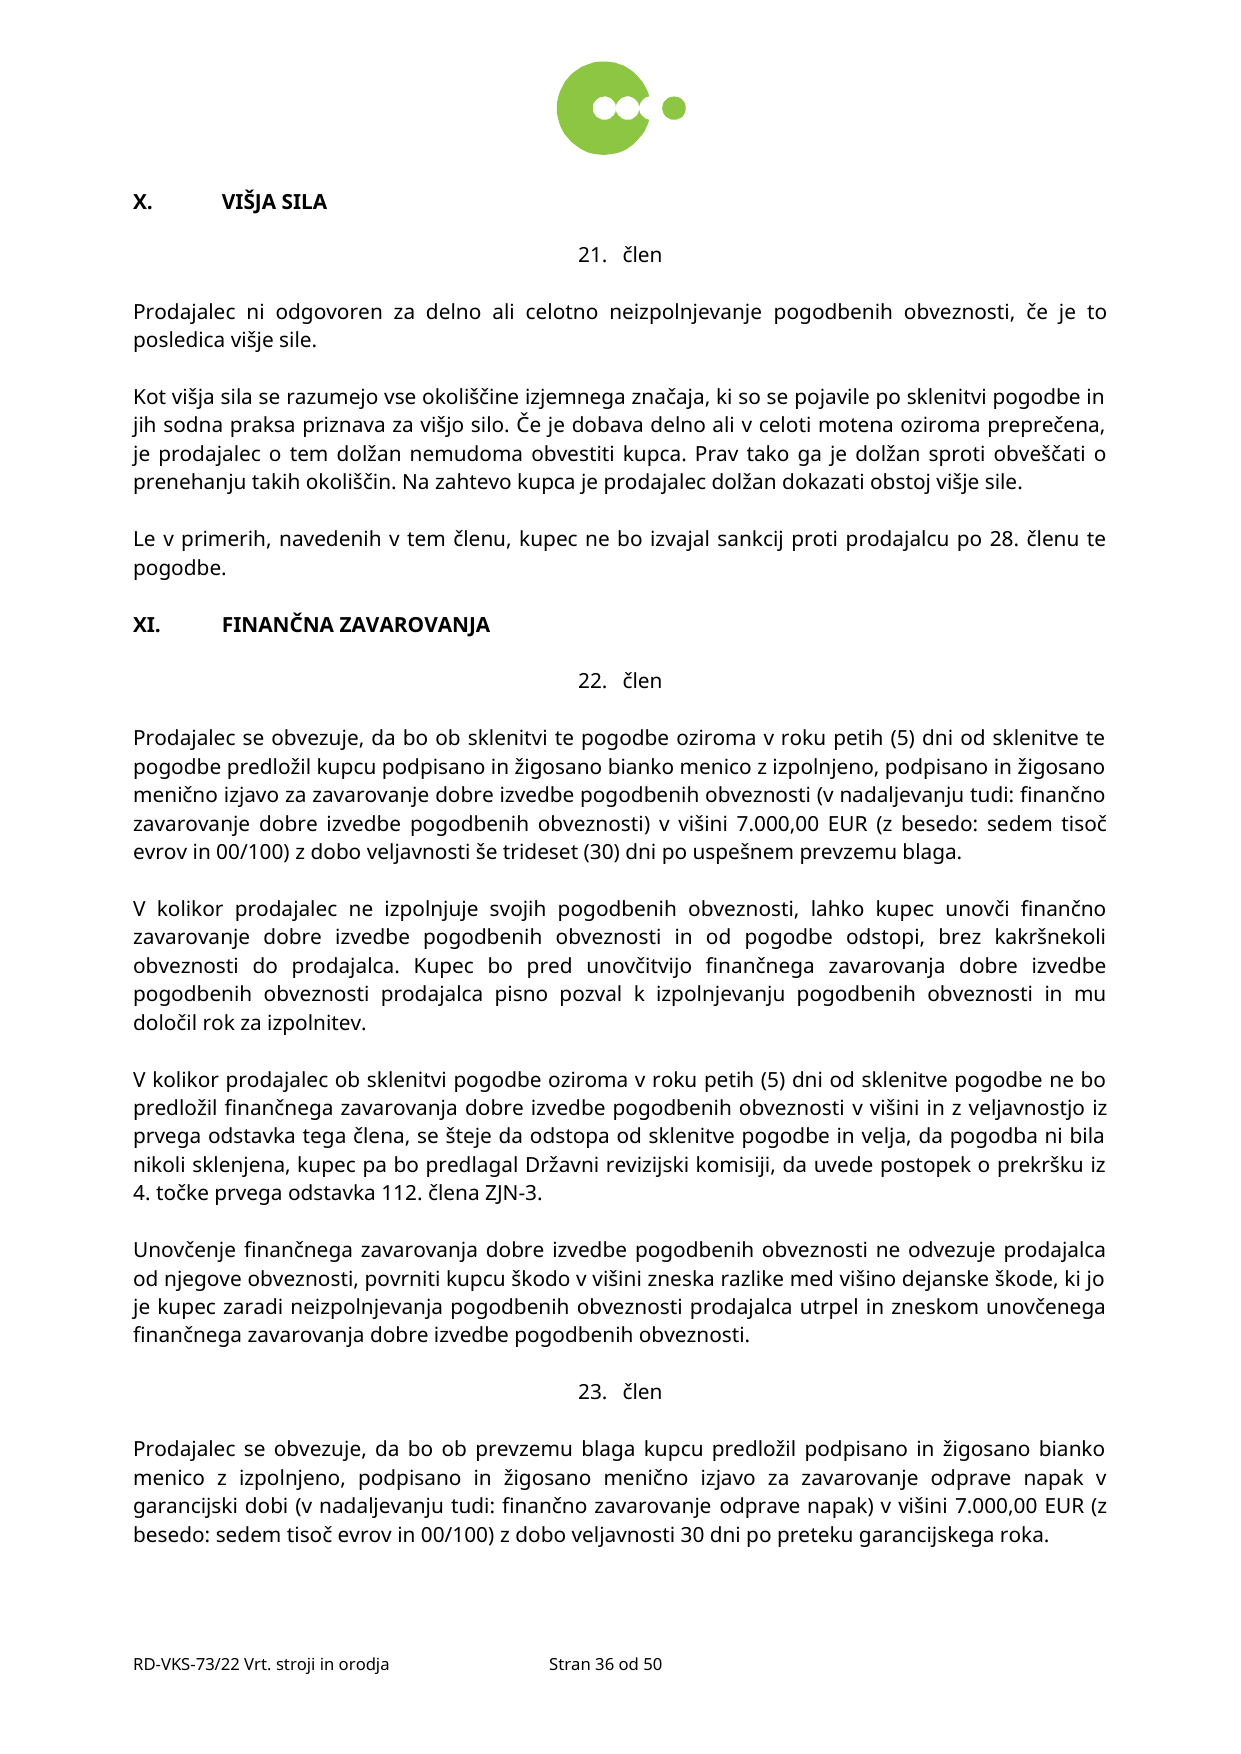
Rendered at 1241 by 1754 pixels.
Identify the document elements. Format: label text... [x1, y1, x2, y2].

list VIŠJA SILA [133, 187, 1107, 216]
text Prodajalec se obvezuje, da bo ob sklenitvi te pogodbe oziroma v roku petih (5) dni od sklenitve te pogodbe predložil kupcu podpisano in žigosano bianko menico z izpolnjeno, podpisano in žigosano menično izjavo za zavarovanje dobre izvedbe pogodbenih obveznosti (v nadaljevanju tudi: finančno zavarovanje dobre izvedbe pogodbenih obveznosti) v višini 7.000,00 EUR (z besedo: sedem tisoč evrov in 00/100) z dobo veljavnosti še trideset (30) dni po uspešnem prevzemu blaga. [133, 723, 1107, 866]
text Le v primerih, navedenih v tem členu, kupec ne bo izvajal sankcij proti prodajalcu po 28. členu te pogodbe. [133, 524, 1107, 581]
text V kolikor prodajalec ob sklenitvi pogodbe oziroma v roku petih (5) dni od sklenitve pogodbe ne bo predložil finančnega zavarovanja dobre izvedbe pogodbenih obveznosti v višini in z veljavnostjo iz prvega odstavka tega člena, se šteje da odstopa od sklenitve pogodbe in velja, da pogodba ni bila nikoli sklenjena, kupec pa bo predlagal Državni revizijski komisiji, da uvede postopek o prekršku iz 4. točke prvega odstavka 112. člena ZJN-3. [133, 1065, 1107, 1207]
text V kolikor prodajalec ne izpolnjuje svojih pogodbenih obveznosti, lahko kupec unovči finančno zavarovanje dobre izvedbe pogodbenih obveznosti in od pogodbe odstopi, brez kakršnekoli obveznosti do prodajalca. Kupec bo pred unovčitvijo finančnega zavarovanja dobre izvedbe pogodbenih obveznosti prodajalca pisno pozval k izpolnjevanju pogodbenih obveznosti in mu določil rok za izpolnitev. [133, 894, 1107, 1036]
text Prodajalec ni odgovoren za delno ali celotno neizpolnjevanje pogodbenih obveznosti, če je to posledica višje sile. [133, 297, 1107, 354]
list člen [133, 240, 1107, 268]
text Unovčenje finančnega zavarovanja dobre izvedbe pogodbenih obveznosti ne odvezuje prodajalca od njegove obveznosti, povrniti kupcu škodo v višini zneska razlike med višino dejanske škode, ki jo je kupec zaradi neizpolnjevanja pogodbenih obveznosti prodajalca utrpel in zneskom unovčenega finančnega zavarovanja dobre izvedbe pogodbenih obveznosti. [133, 1235, 1107, 1349]
list FINANČNA ZAVAROVANJA [133, 610, 1107, 638]
list člen [133, 667, 1107, 695]
text Kot višja sila se razumejo vse okoliščine izjemnega značaja, ki so se pojavile po sklenitvi pogodbe in jih sodna praksa priznava za višjo silo. Če je dobava delno ali v celoti motena oziroma preprečena, je prodajalec o tem dolžan nemudoma obvestiti kupca. Prav tako ga je dolžan sproti obveščati o prenehanju takih okoliščin. Na zahtevo kupca je prodajalec dolžan dokazati obstoj višje sile. [133, 382, 1107, 496]
list člen [133, 1377, 1107, 1406]
text Prodajalec se obvezuje, da bo ob prevzemu blaga kupcu predložil podpisano in žigosano bianko menico z izpolnjeno, podpisano in žigosano menično izjavo za zavarovanje odprave napak v garancijski dobi (v nadaljevanju tudi: finančno zavarovanje odprave napak) v višini 7.000,00 EUR (z besedo: sedem tisoč evrov in 00/100) z dobo veljavnosti 30 dni po preteku garancijskega roka. [133, 1434, 1107, 1548]
